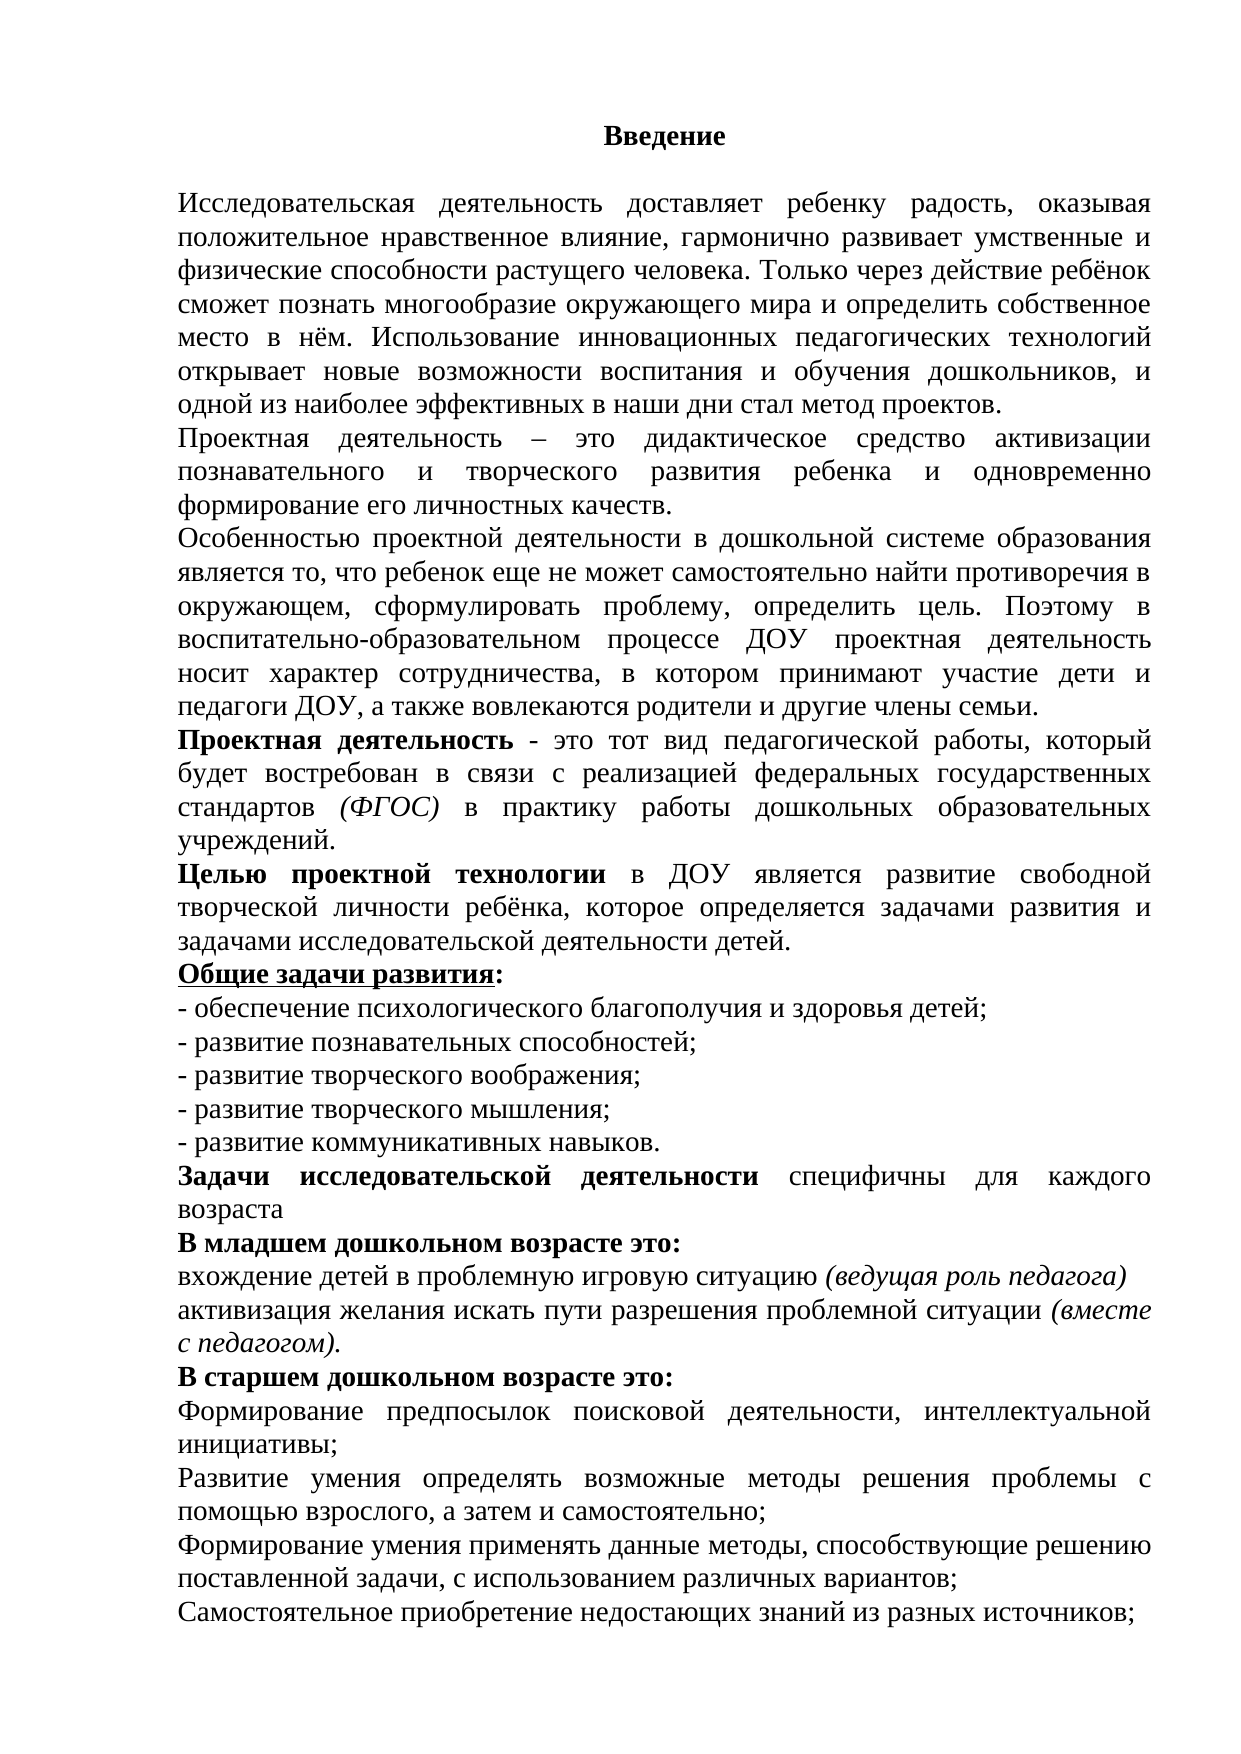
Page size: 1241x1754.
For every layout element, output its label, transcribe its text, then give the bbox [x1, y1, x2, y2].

text - обеспечение психологического благополучия и здоровья детей; [177, 990, 1152, 1024]
text - развитие творческого воображения; [177, 1057, 1152, 1091]
text В старшем дошкольном возрасте это: [177, 1359, 1152, 1393]
text активизация желания искать пути разрешения проблемной ситуации (вместе с педагогом). [177, 1292, 1152, 1359]
text Особенностью проектной деятельности в дошкольной системе образования является то, что ребенок еще не может самостоятельно найти противоречия в окружающем, сформулировать проблему, определить цель. Поэтому в воспитательно-образовательном процессе ДОУ проектная деятельность носит характер сотрудничества, в котором принимают участие дети и педагоги ДОУ, а также вовлекаются родители и другие члены семьи. [177, 521, 1152, 722]
text вхождение детей в проблемную игровую ситуацию (ведущая роль педагога) [177, 1258, 1152, 1292]
text Развитие умения определять возможные методы решения проблемы с помощью взрослого, а затем и самостоятельно; [177, 1460, 1152, 1527]
text Введение [177, 118, 1152, 152]
text Задачи исследовательской деятельности специфичны для каждого возраста [177, 1158, 1152, 1225]
text Целью проектной технологии в ДОУ является развитие свободной творческой личности ребёнка, которое определяется задачами развития и задачами исследовательской деятельности детей. [177, 856, 1152, 957]
text Формирование умения применять данные методы, способствующие решению поставленной задачи, с использованием различных вариантов; [177, 1527, 1152, 1594]
text - развитие творческого мышления; [177, 1091, 1152, 1124]
text Самостоятельное приобретение недостающих знаний из разных источников; [177, 1594, 1152, 1627]
text - развитие познавательных способностей; [177, 1024, 1152, 1057]
text - развитие коммуникативных навыков. [177, 1124, 1152, 1158]
text Проектная деятельность – это дидактическое средство активизации познавательного и творческого развития ребенка и одновременно формирование его личностных качеств. [177, 420, 1152, 521]
text Исследовательская деятельность доставляет ребенку радость, оказывая положительное нравственное влияние, гармонично развивает умственные и физические способности растущего человека. Только через действие ребёнок сможет познать многообразие окружающего мира и определить собственное место в нём. Использование инновационных педагогических технологий открывает новые возможности воспитания и обучения дошкольников, и одной из наиболее эффективных в наши дни стал метод проектов. [177, 185, 1152, 420]
text Формирование предпосылок поисковой деятельности, интеллектуальной инициативы; [177, 1393, 1152, 1460]
text Общие задачи развития: [177, 957, 1152, 990]
text Проектная деятельность - это тот вид педагогической работы, который будет востребован в связи с реализацией федеральных государственных стандартов (ФГОС) в практику работы дошкольных образовательных учреждений. [177, 722, 1152, 856]
text В младшем дошкольном возрасте это: [177, 1225, 1152, 1258]
